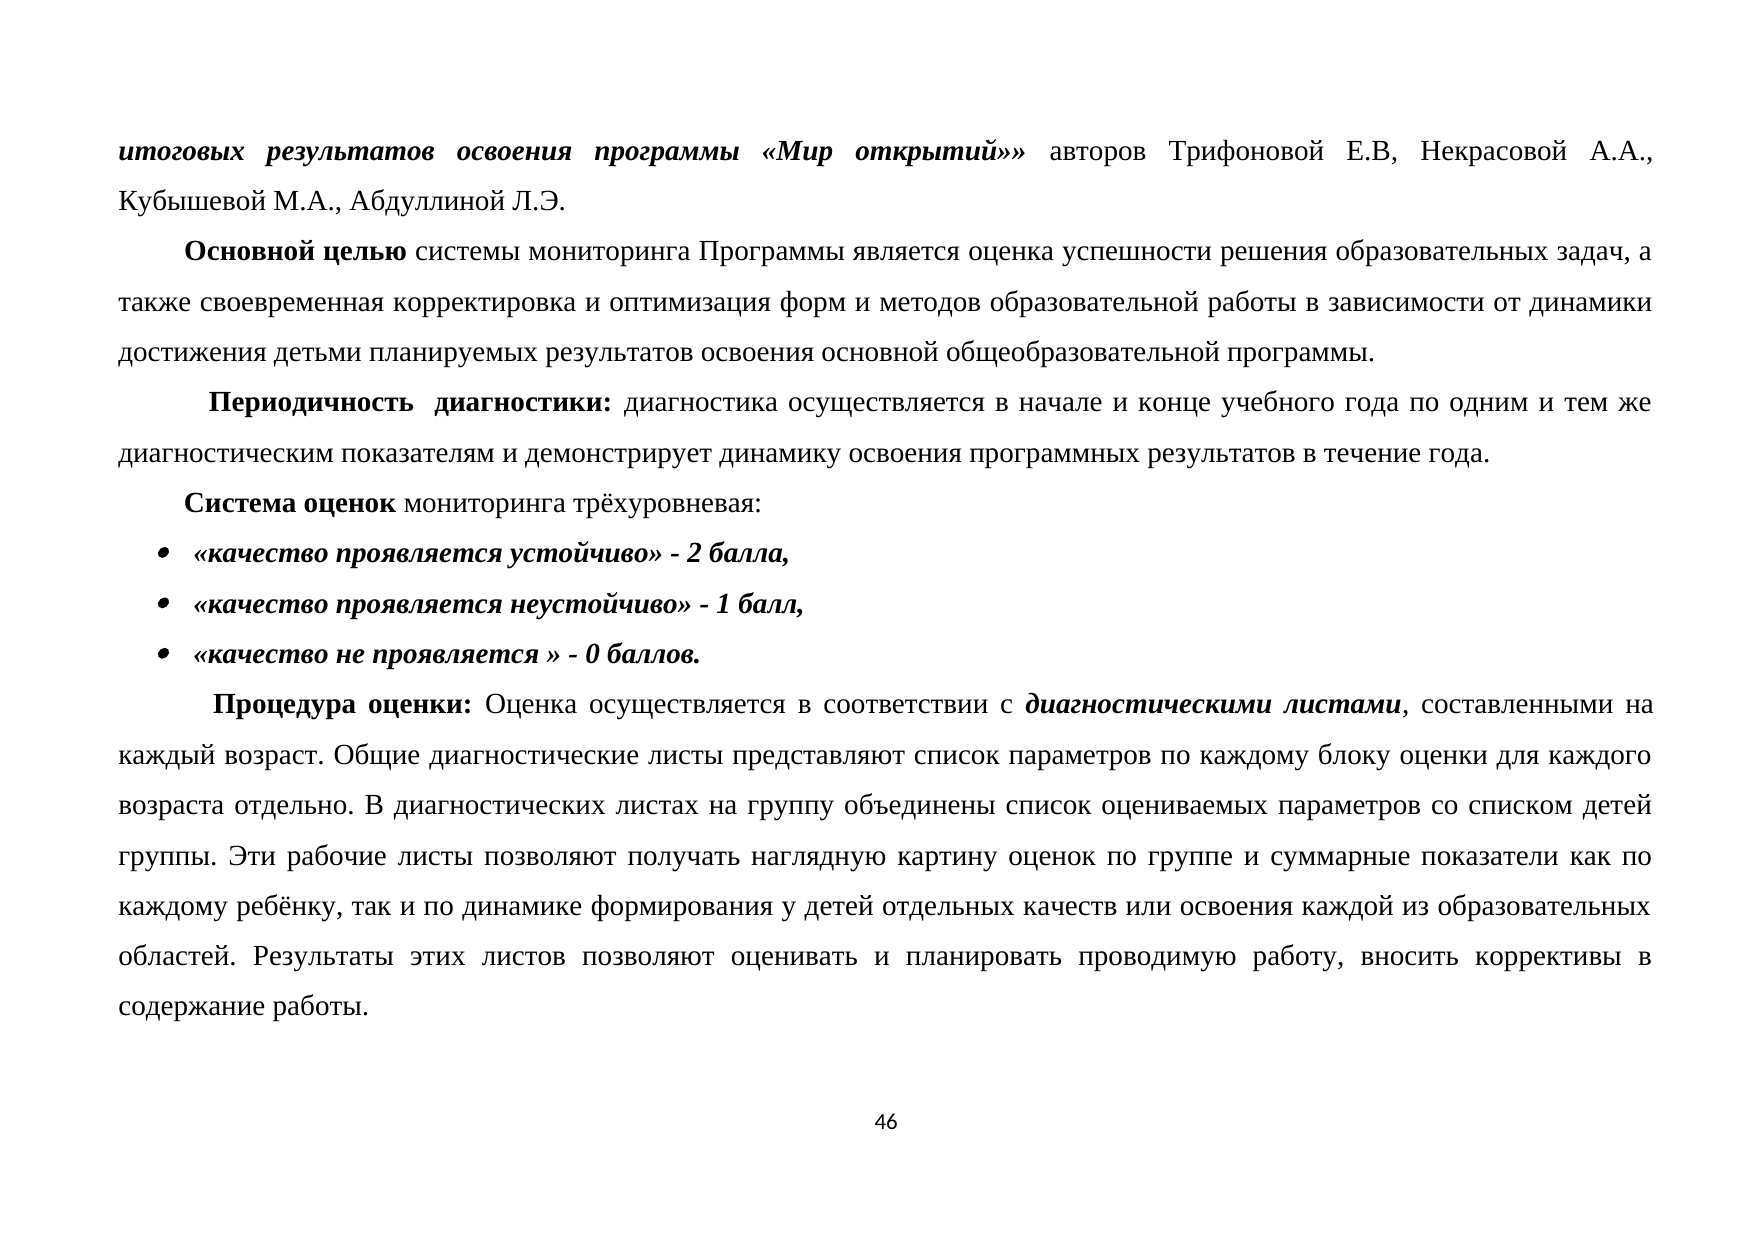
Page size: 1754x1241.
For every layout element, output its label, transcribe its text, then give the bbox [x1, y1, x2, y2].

list «качество проявляется неустойчиво» - 1 балл, [156, 586, 1654, 619]
list «качество проявляется устойчиво» - 2 балла, [156, 535, 1654, 569]
text Основной целью системы мониторинга Программы является оценка успешности решения образовательных задач, а также своевременная корректировка и оптимизация форм и методов образовательной работы в зависимости от динамики достижения детьми планируемых результатов освоения основной общеобразовательной программы. [118, 233, 1654, 368]
text Процедура оценки: Оценка осуществляется в соответствии с диагностическими листами, составленными на каждый возраст. Общие диагностические листы представляют список параметров по каждому блоку оценки для каждого возраста отдельно. В диагностических листах на группу объединены список оцениваемых параметров со списком детей группы. Эти рабочие листы позволяют получать наглядную картину оценок по группе и суммарные показатели как по каждому ребёнку, так и по динамике формирования у детей отдельных качеств или освоения каждой из образовательных областей. Результаты этих листов позволяют оценивать и планировать проводимую работу, вносить коррективы в содержание работы. [118, 687, 1654, 1022]
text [118, 133, 1654, 217]
text Система оценок мониторинга трёхуровневая: [118, 485, 1654, 519]
text Периодичность диагностики: диагностика осуществляется в начале и конце учебного года по одним и тем же диагностическим показателям и демонстрирует динамику освоения программных результатов в течение года. [118, 384, 1654, 468]
list «качество не проявляется » - 0 баллов. [156, 636, 1654, 670]
